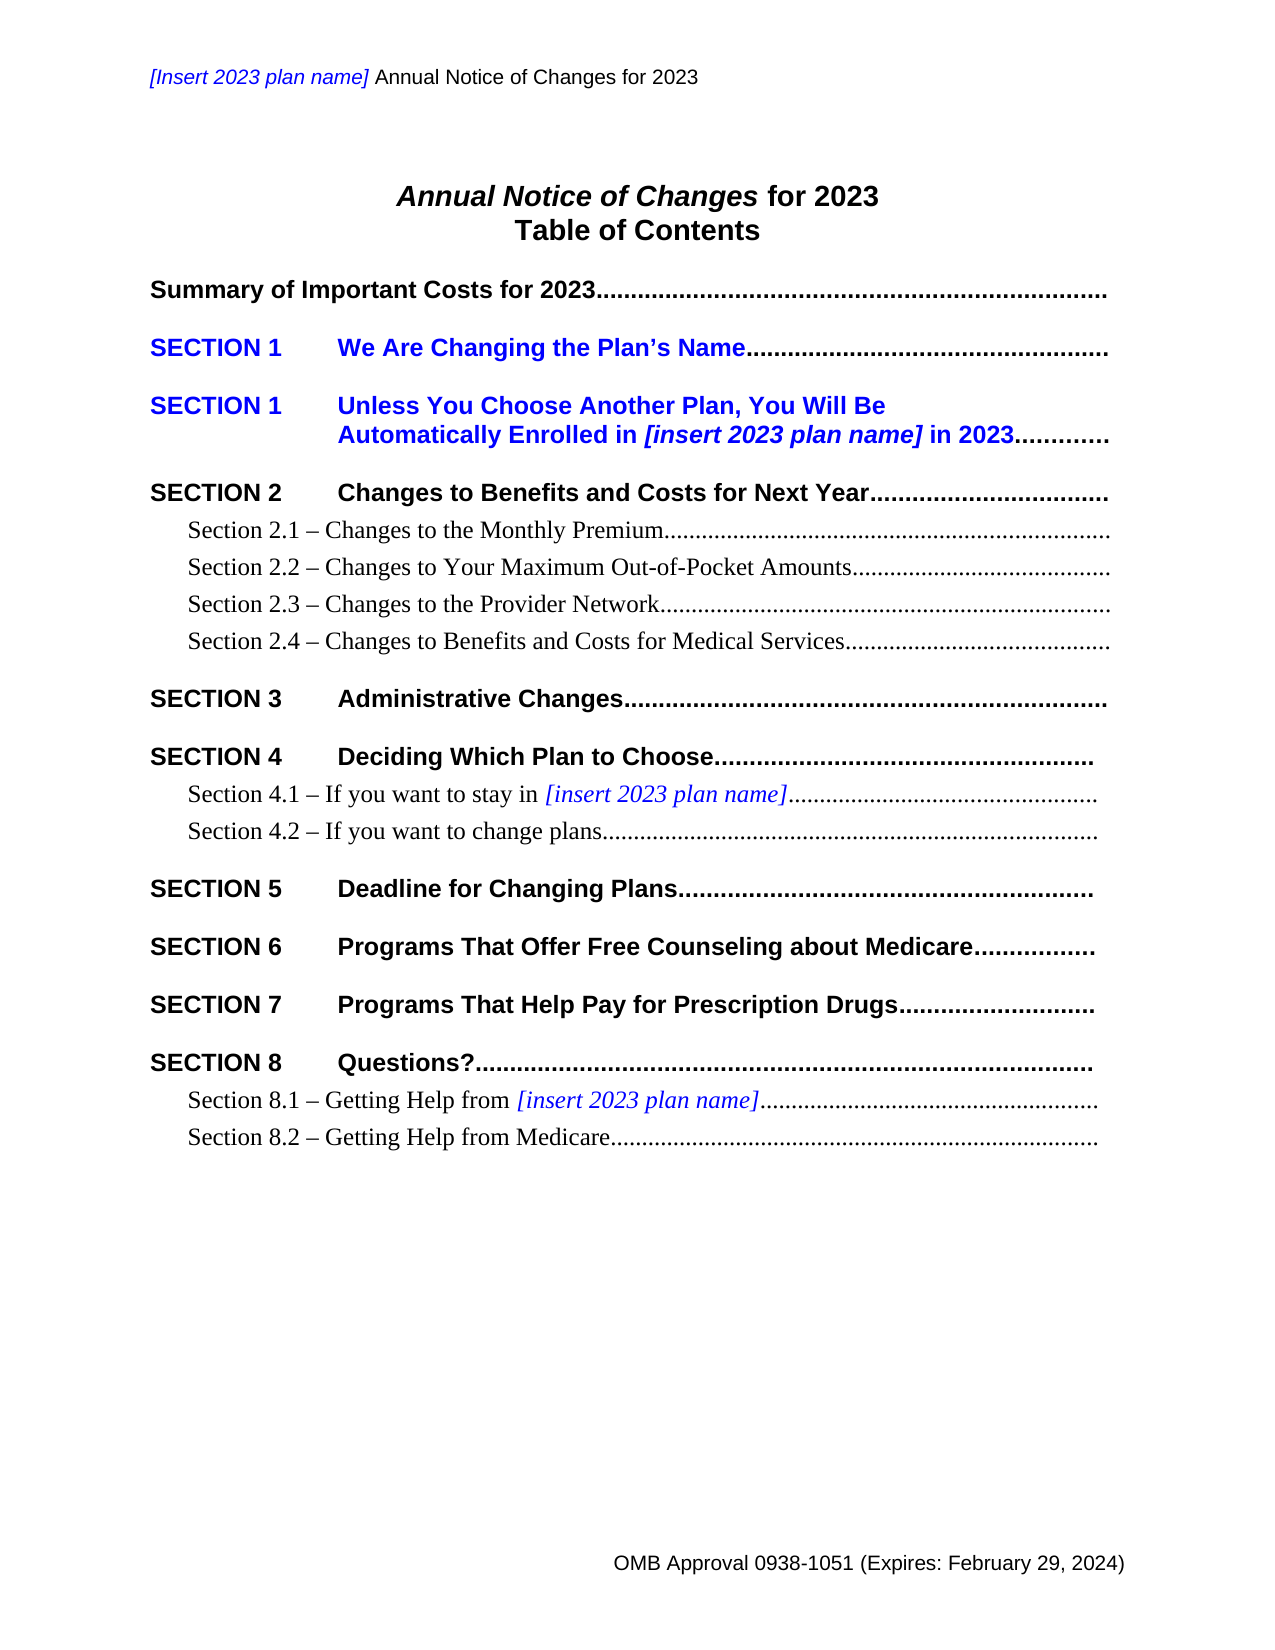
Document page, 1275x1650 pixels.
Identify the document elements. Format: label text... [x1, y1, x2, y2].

text SECTION 1 We Are Changing the Plan’s Name 5 [150, 333, 1050, 362]
text Section 2.1 – Changes to the Monthly Premium 6 [187, 515, 1087, 544]
text SECTION 7 Programs That Help Pay for Prescription Drugs 12 [150, 990, 1050, 1019]
text SECTION 3 Administrative Changes 9 [150, 684, 1050, 713]
text Section 2.4 – Changes to Benefits and Costs for Medical Services 8 [187, 626, 1087, 655]
text Section 8.2 – Getting Help from Medicare 13 [187, 1122, 1087, 1151]
text SECTION 2 Changes to Benefits and Costs for Next Year 6 [150, 478, 1050, 507]
text SECTION 5 Deadline for Changing Plans 11 [150, 874, 1050, 903]
text Summary of Important Costs for 2023 4 [150, 275, 1050, 304]
text Annual Notice of Changes for 2023 Table of Contents [150, 179, 1125, 246]
text Section 2.3 – Changes to the Provider Network 7 [187, 589, 1087, 618]
text SECTION 8 Questions? 13 [150, 1048, 1050, 1077]
text Section 8.1 – Getting Help from [insert 2023 plan name] 13 [187, 1085, 1087, 1114]
text SECTION 4 Deciding Which Plan to Choose 10 [150, 742, 1050, 771]
text SECTION 6 Programs That Offer Free Counseling about Medicare 11 [150, 932, 1050, 961]
text Section 2.2 – Changes to Your Maximum Out-of-Pocket Amounts 6 [187, 552, 1087, 581]
text SECTION 1 Unless You Choose Another Plan, You Will Be Automatically Enrolled in [insert 2023 plan name] in 2023 5 [150, 391, 1050, 449]
text Section 4.1 – If you want to stay in [insert 2023 plan name] 10 [187, 779, 1087, 808]
text Section 4.2 – If you want to change plans 10 [187, 816, 1087, 845]
